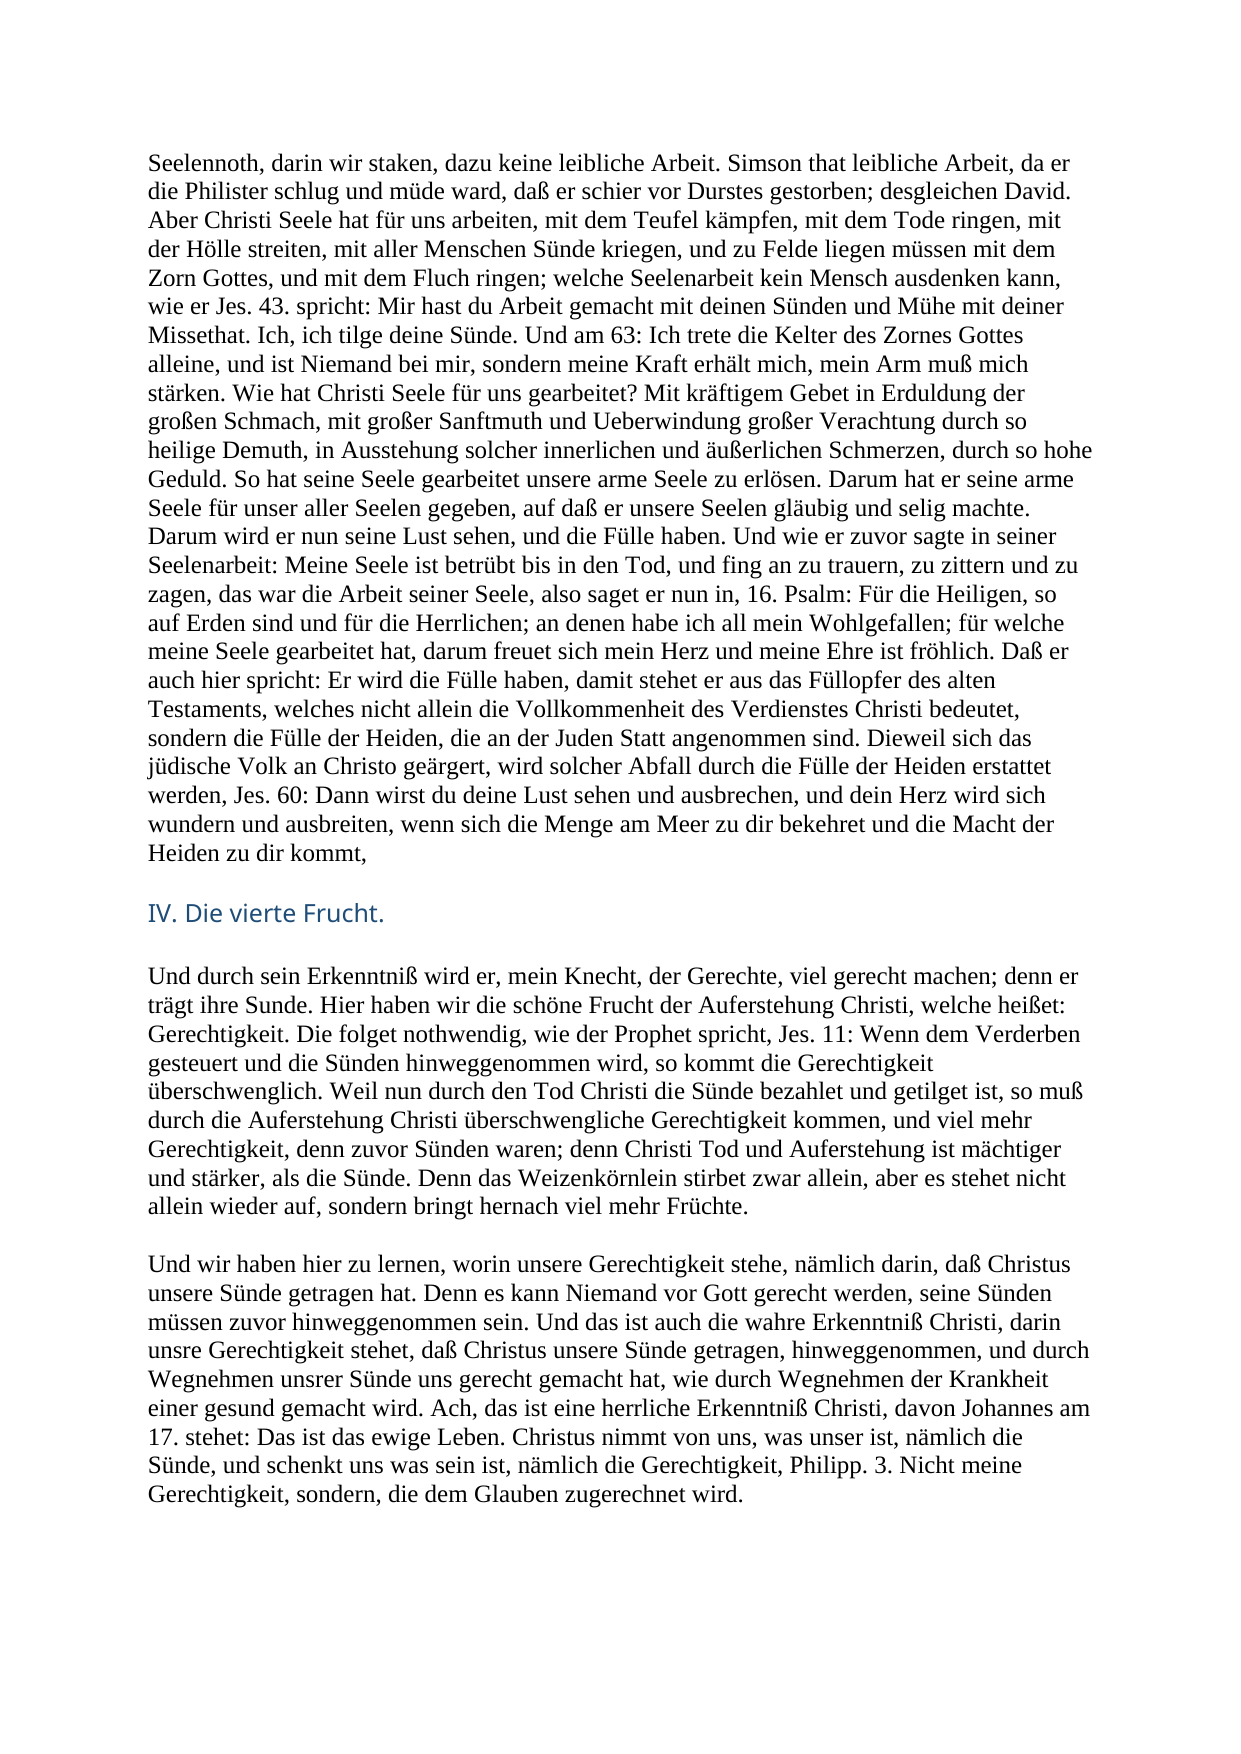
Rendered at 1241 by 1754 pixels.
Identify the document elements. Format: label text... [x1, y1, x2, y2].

text Und wir haben hier zu lernen, worin unsere Gerechtigkeit stehe, nämlich darin, daß Christus unsere Sünde getragen hat. Denn es kann Niemand vor Gott gerecht werden, seine Sünden müssen zuvor hinweggenommen sein. Und das ist auch die wahre Erkenntniß Christi, darin unsre Gerechtigkeit stehet, daß Christus unsere Sünde getragen, hinweggenommen, und durch Wegnehmen unsrer Sünde uns gerecht gemacht hat, wie durch Wegnehmen der Krankheit einer gesund gemacht wird. Ach, das ist eine herrliche Erkenntniß Christi, davon Johannes am 17. stehet: Das ist das ewige Leben. Christus nimmt von uns, was unser ist, nämlich die Sünde, und schenkt uns was sein ist, nämlich die Gerechtigkeit, Philipp. 3. Nicht meine Gerechtigkeit, sondern, die dem Glauben zugerechnet wird. [148, 1249, 1093, 1508]
text Und durch sein Erkenntniß wird er, mein Knecht, der Gerechte, viel gerecht machen; denn er trägt ihre Sunde. Hier haben wir die schöne Frucht der Auferstehung Christi, welche heißet: Gerechtigkeit. Die folget nothwendig, wie der Prophet spricht, Jes. 11: Wenn dem Verderben gesteuert und die Sünden hinweggenommen wird, so kommt die Gerechtigkeit überschwenglich. Weil nun durch den Tod Christi die Sünde bezahlet und getilget ist, so muß durch die Auferstehung Christi überschwengliche Gerechtigkeit kommen, und viel mehr Gerechtigkeit, denn zuvor Sünden waren; denn Christi Tod und Auferstehung ist mächtiger und stärker, als die Sünde. Denn das Weizenkörnlein stirbet zwar allein, aber es stehet nicht allein wieder auf, sondern bringt hernach viel mehr Früchte. [148, 961, 1093, 1220]
subtitle IV. Die vierte Frucht. [148, 896, 1093, 929]
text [148, 148, 1093, 866]
